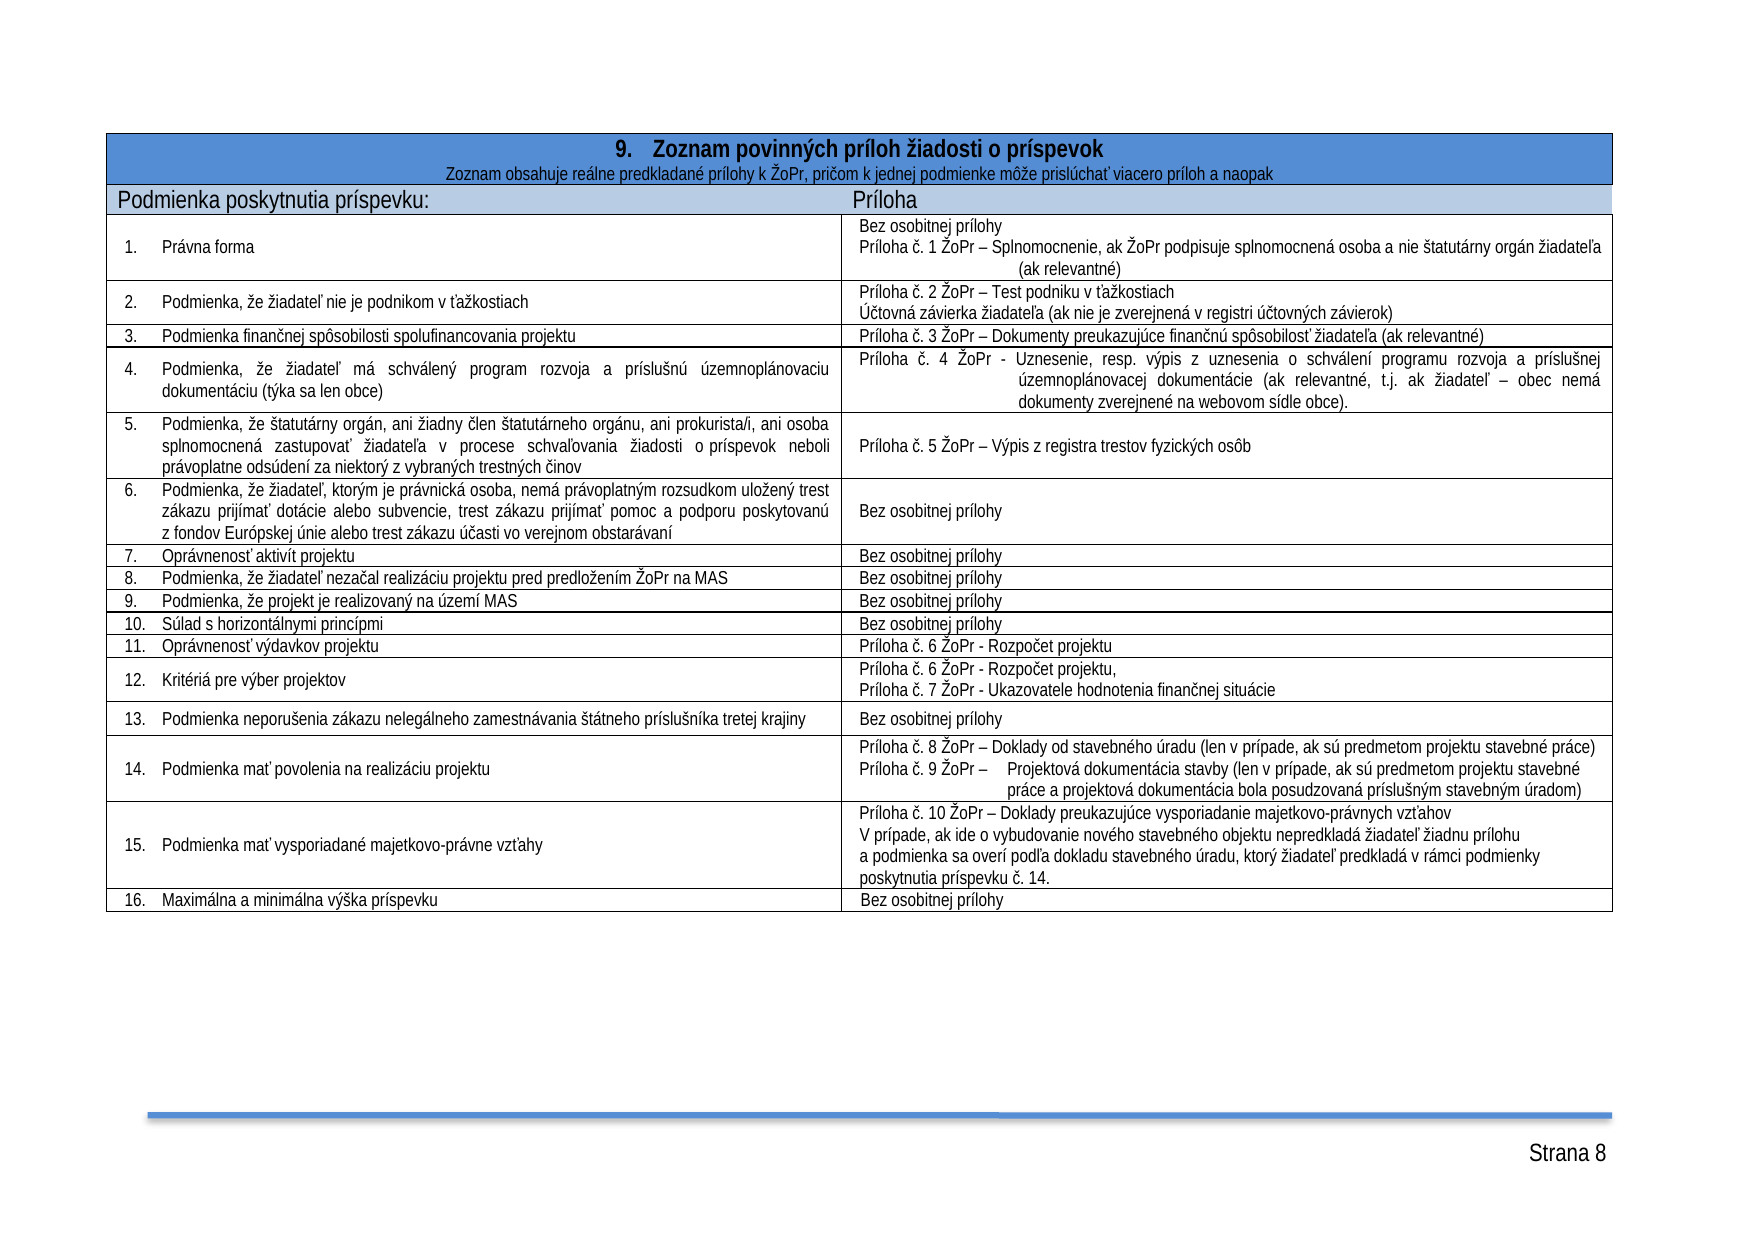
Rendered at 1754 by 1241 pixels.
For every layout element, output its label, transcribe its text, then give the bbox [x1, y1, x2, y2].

table_cell Právna forma [107, 215, 841, 279]
table_cell Príloha č. 4 ŽoPr - Uznesenie, resp. výpis z uznesenia o schválení programu rozvoja a príslušnej územnoplánovacej dokumentácie (ak relevantné, t.j. ak žiadateľ – obec nemá dokumenty zverejnené na webovom sídle obce). [842, 348, 1612, 412]
table_cell Príloha [841, 185, 1612, 214]
table_cell Bez osobitnej prílohy [842, 613, 1612, 634]
table_cell Bez osobitnej prílohy [842, 702, 1612, 735]
table_cell Bez osobitnej prílohy Príloha č. 1 ŽoPr – Splnomocnenie, ak ŽoPr podpisuje splnomocnená osoba a nie štatutárny orgán žiadateľa (ak relevantné) [842, 215, 1612, 279]
table_cell Podmienka mať vysporiadané majetkovo-právne vzťahy [107, 802, 841, 888]
table_cell Kritériá pre výber projektov [107, 658, 841, 701]
table_cell Podmienka, že projekt je realizovaný na území MAS [107, 590, 841, 611]
table_cell Podmienka, že žiadateľ nie je podnikom v ťažkostiach [107, 281, 841, 324]
table_cell Bez osobitnej prílohy [842, 567, 1612, 589]
table_cell Podmienka finančnej spôsobilosti spolufinancovania projektu [107, 325, 841, 346]
table_cell Podmienka neporušenia zákazu nelegálneho zamestnávania štátneho príslušníka tretej krajiny [107, 702, 841, 735]
table_cell Príloha č. 8 ŽoPr – Doklady od stavebného úradu (len v prípade, ak sú predmetom projektu stavebné práce) Príloha č. 9 ŽoPr – Projektová dokumentácia stavby (len v prípade, ak sú predmetom projektu stavebné práce a projektová dokumentácia bola posudzovaná príslušným stavebným úradom) [842, 736, 1612, 801]
table_cell Príloha č. 6 ŽoPr - Rozpočet projektu, Príloha č. 7 ŽoPr - Ukazovatele hodnotenia finančnej situácie [842, 658, 1612, 701]
table_cell Podmienka mať povolenia na realizáciu projektu [107, 736, 841, 801]
table_cell Príloha č. 3 ŽoPr – Dokumenty preukazujúce finančnú spôsobilosť žiadateľa (ak relevantné) [842, 325, 1612, 346]
table_cell Maximálna a minimálna výška príspevku [107, 889, 841, 911]
table_cell Príloha č. 6 ŽoPr - Rozpočet projektu [842, 635, 1612, 657]
table_cell Oprávnenosť aktivít projektu [107, 545, 841, 566]
table_cell Bez osobitnej prílohy [842, 479, 1612, 543]
table_cell Bez osobitnej prílohy [842, 545, 1612, 566]
table_cell Príloha č. 2 ŽoPr – Test podniku v ťažkostiach Účtovná závierka žiadateľa (ak nie je zverejnená v registri účtovných závierok) [842, 281, 1612, 324]
table_cell Podmienka, že štatutárny orgán, ani žiadny člen štatutárneho orgánu, ani prokurista/i, ani osoba splnomocnená zastupovať žiadateľa v procese schvaľovania žiadosti o príspevok neboli právoplatne odsúdení za niektorý z vybraných trestných činov [107, 413, 841, 478]
table_cell Súlad s horizontálnymi princípmi [107, 613, 841, 634]
table_cell Podmienka, že žiadateľ má schválený program rozvoja a príslušnú územnoplánovaciu dokumentáciu (týka sa len obce) [107, 348, 841, 412]
table_cell Bez osobitnej prílohy [842, 590, 1612, 611]
table_cell Podmienka, že žiadateľ nezačal realizáciu projektu pred predložením ŽoPr na MAS [107, 567, 841, 589]
table_cell Bez osobitnej prílohy [842, 889, 1612, 911]
table_cell Podmienka, že žiadateľ, ktorým je právnická osoba, nemá právoplatným rozsudkom uložený trest zákazu prijímať dotácie alebo subvencie, trest zákazu prijímať pomoc a podporu poskytovanú z fondov Európskej únie alebo trest zákazu účasti vo verejnom obstarávaní [107, 479, 841, 543]
table_cell Príloha č. 5 ŽoPr – Výpis z registra trestov fyzických osôb [842, 413, 1612, 478]
table_header Zoznam povinných príloh žiadosti o príspevok Zoznam obsahuje reálne predkladané prílohy k ŽoPr, pričom k jednej podmienke môže prislúchať viacero príloh a naopak [107, 134, 1612, 184]
table_cell Príloha č. 10 ŽoPr – Doklady preukazujúce vysporiadanie majetkovo-právnych vzťahov V prípade, ak ide o vybudovanie nového stavebného objektu nepredkladá žiadateľ žiadnu prílohu a podmienka sa overí podľa dokladu stavebného úradu, ktorý žiadateľ predkladá v rámci podmienky poskytnutia príspevku č. 14. [842, 802, 1612, 888]
table_cell Oprávnenosť výdavkov projektu [107, 635, 841, 657]
table_cell Podmienka poskytnutia príspevku: [107, 185, 841, 214]
